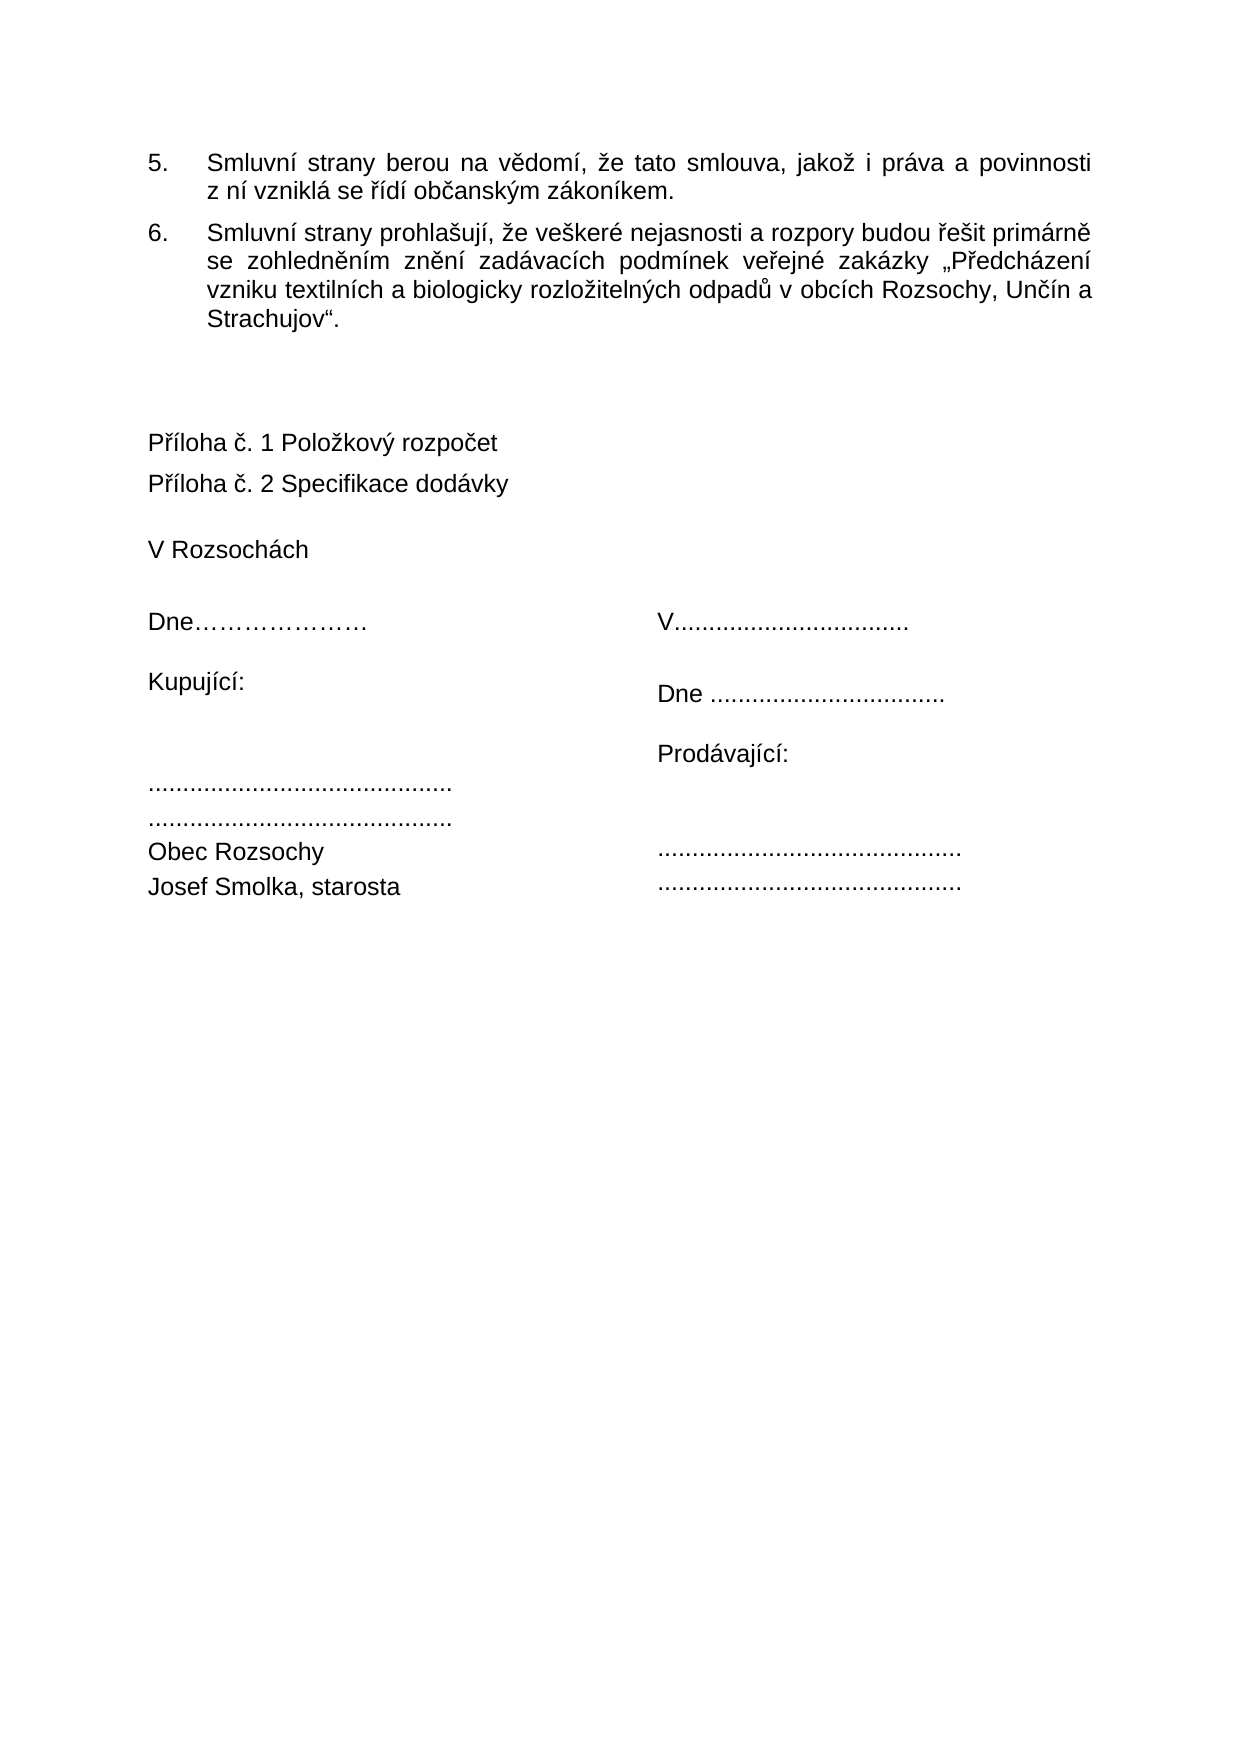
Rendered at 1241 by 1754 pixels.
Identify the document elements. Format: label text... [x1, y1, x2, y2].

text Prodávající: [657, 738, 1093, 767]
list Smluvní strany prohlašují, že veškeré nejasnosti a rozpory budou řešit primárně se zohledněním znění zadávacích podmínek veřejné zakázky „Předcházení vzniku textilních a biologicky rozložitelných odpadů v obcích Rozsochy, Unčín a Strachujov“. [148, 218, 1093, 333]
text Dne………………… [148, 607, 583, 636]
text V.................................. [657, 607, 1093, 636]
list Smluvní strany berou na vědomí, že tato smlouva, jakož i práva a povinnosti z ní vzniklá se řídí občanským zákoníkem. [148, 148, 1093, 205]
text Příloha č. 2 Specifikace dodávky [148, 469, 1093, 498]
text Josef Smolka, starosta [148, 872, 583, 901]
text ............................................ ............................................ [148, 768, 583, 832]
text Kupující: Prodávající: [148, 667, 583, 695]
text V Rozsochách [148, 535, 583, 564]
text ............................................ ............................................ [657, 832, 1093, 896]
text Obec Rozsochy [148, 837, 583, 866]
text Dne .................................. [657, 679, 1093, 708]
text Příloha č. 1 Položkový rozpočet [148, 428, 1093, 456]
